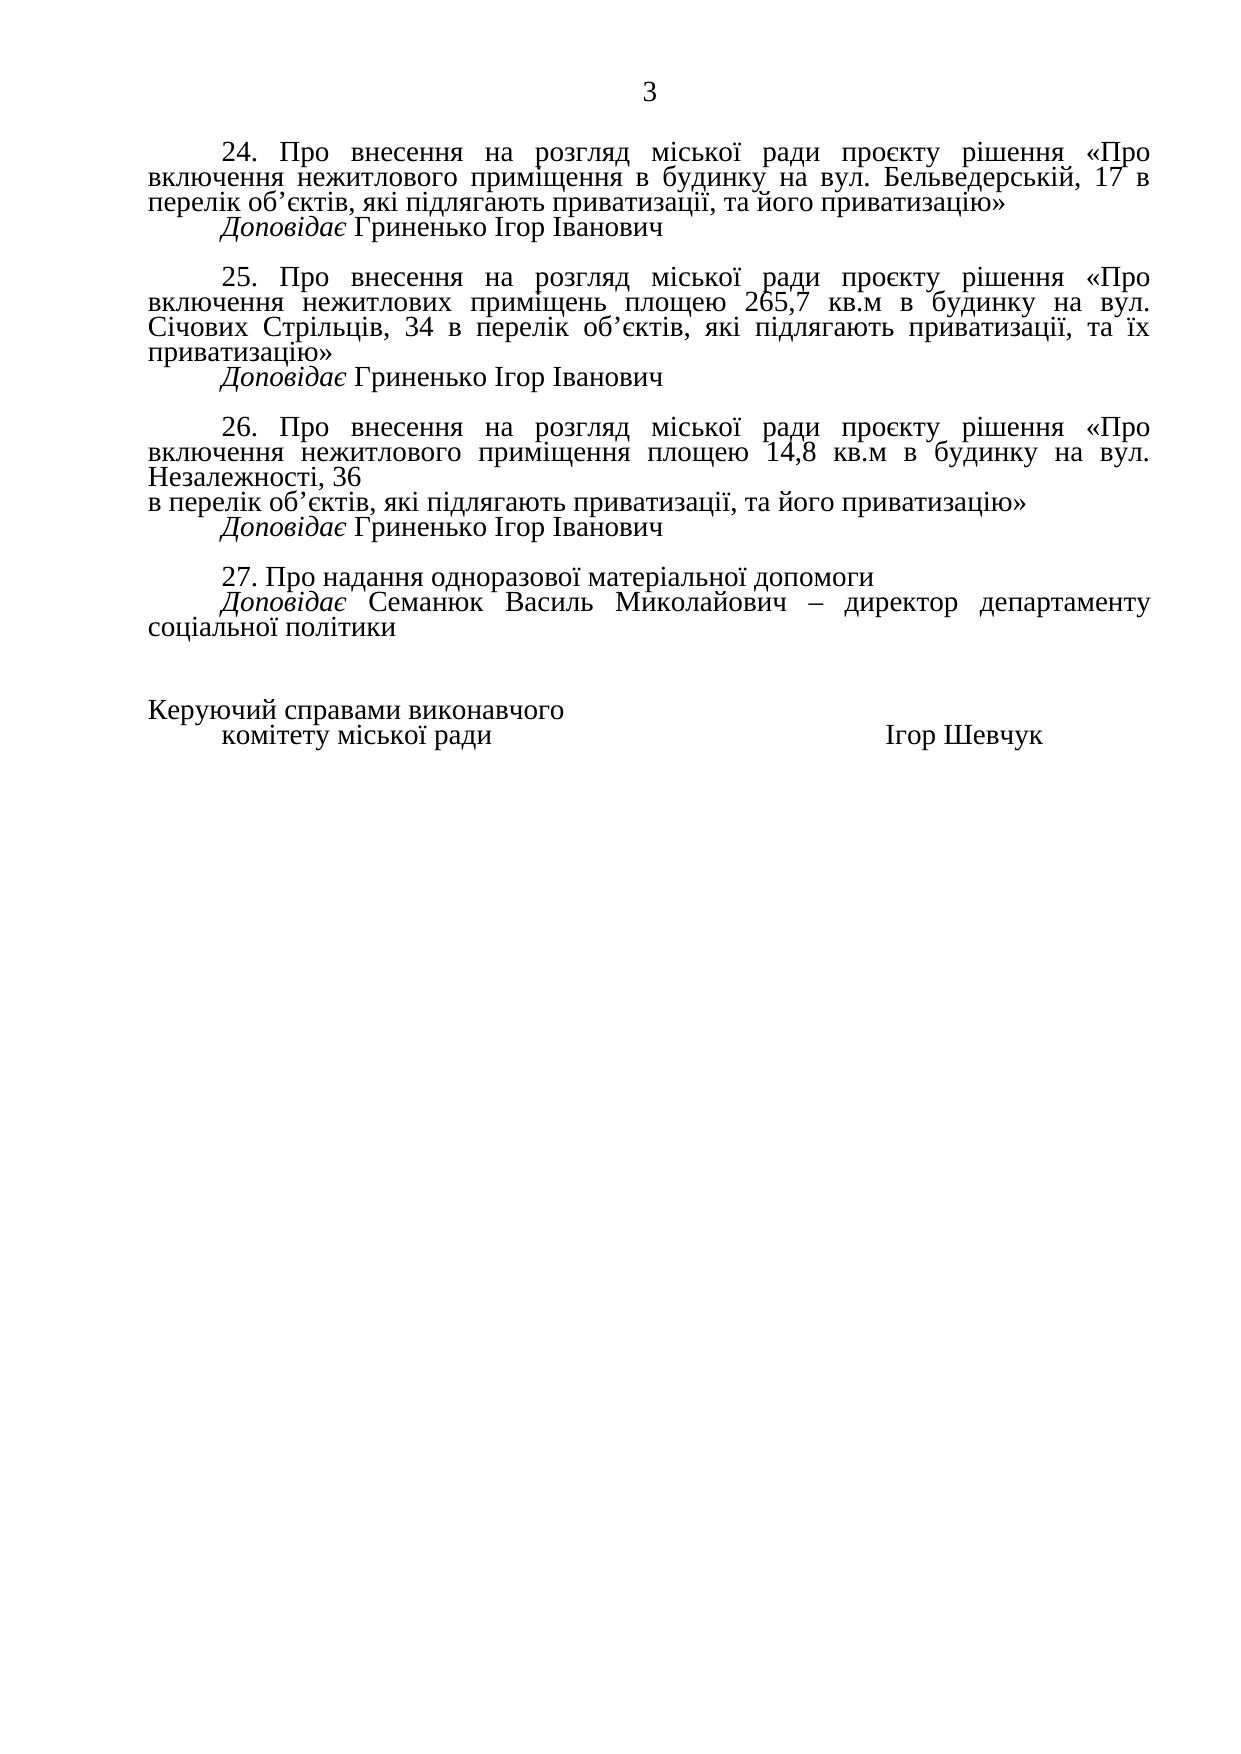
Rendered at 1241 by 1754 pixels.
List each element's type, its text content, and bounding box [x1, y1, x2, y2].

text 24. Про внесення на розгляд міської ради проєкту рішення «Про включення нежитлового приміщення в будинку на вул. Бельведерській, 17 в перелік об’єктів, які підлягають приватизації, та його приватизацію» [148, 141, 1152, 216]
text Керуючий справами виконавчого [148, 699, 1152, 724]
text Доповідає Семанюк Василь Миколайович – директор департаменту соціальної політики [148, 591, 1152, 641]
text Доповідає Гриненько Ігор Іванович [148, 516, 1152, 541]
text Доповідає Гриненько Ігор Іванович [148, 366, 1152, 391]
text 27. Про надання одноразової матеріальної допомоги [148, 566, 1152, 591]
text 26. Про внесення на розгляд міської ради проєкту рішення «Про включення нежитлового приміщення площею 14,8 кв.м в будинку на вул. Незалежності, 36 [148, 416, 1152, 491]
text Доповідає Гриненько Ігор Іванович [148, 216, 1152, 241]
text в перелік об’єктів, які підлягають приватизації, та його приватизацію» [148, 491, 1152, 516]
text 25. Про внесення на розгляд міської ради проєкту рішення «Про включення нежитлових приміщень площею 265,7 кв.м в будинку на вул. Січових Стрільців, 34 в перелік об’єктів, які підлягають приватизації, та їх приватизацію» [148, 266, 1152, 366]
text комітету міської ради Ігор Шевчук [148, 724, 1152, 749]
